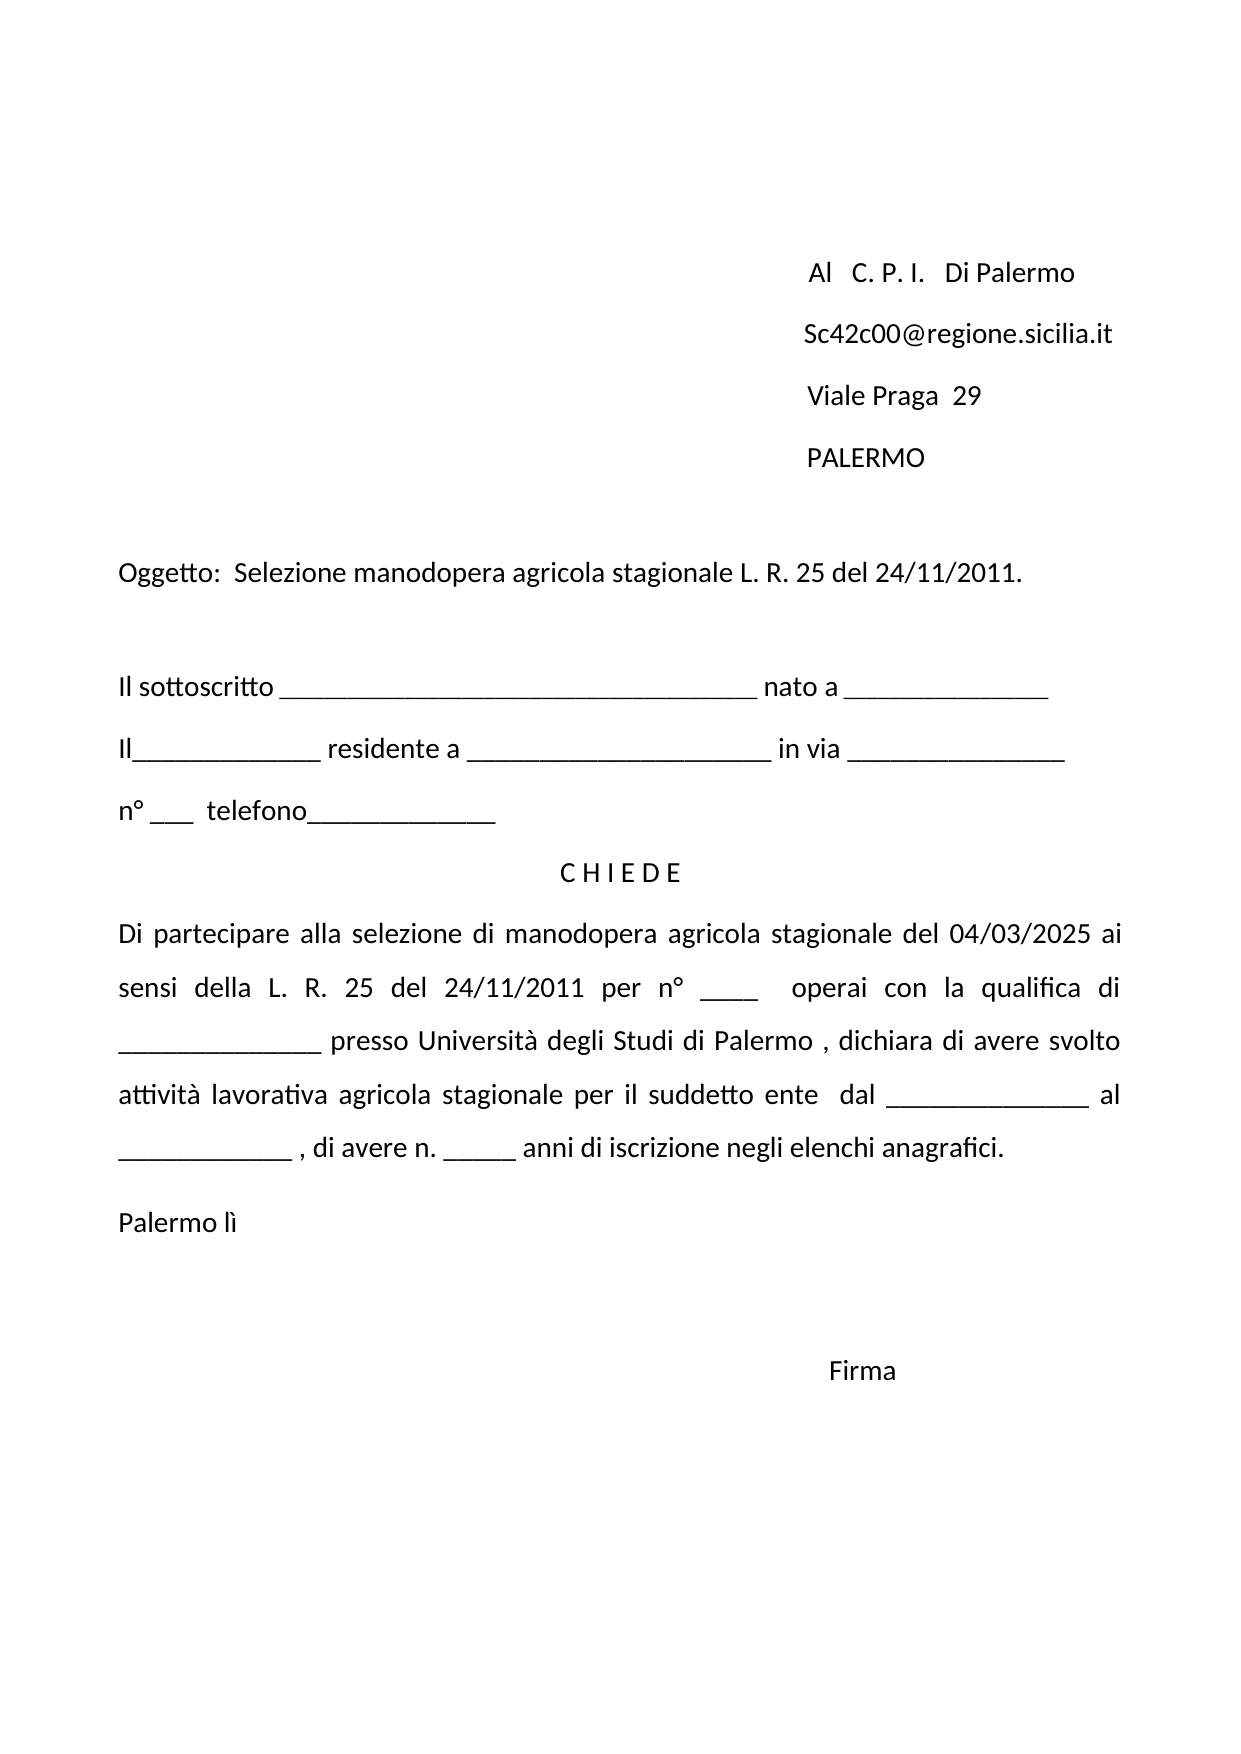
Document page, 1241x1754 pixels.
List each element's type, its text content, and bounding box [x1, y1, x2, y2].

text Palermo lì [118, 1204, 1122, 1239]
text Di partecipare alla selezione di manodopera agricola stagionale del 04/03/2025 ai sensi della L. R. 25 del 24/11/2011 per n° ____ operai con la qualifica di ______________ presso Università degli Studi di Palermo , dichiara di avere svolto attività lavorativa agricola stagionale per il suddetto ente dal ______________ al ____________ , di avere n. _____ anni di iscrizione negli elenchi anagrafici. [118, 916, 1122, 1165]
text C H I E D E [118, 854, 1122, 889]
text PALERMO [118, 439, 1122, 474]
text Firma [118, 1352, 1122, 1388]
text Al C. P. I. Di Palermo [118, 254, 1122, 289]
text n° ___ telefono_____________ [118, 792, 1122, 828]
text Sc42c00@regione.sicilia.it [118, 315, 1122, 351]
text Viale Praga 29 [118, 377, 1122, 413]
text Il sottoscritto __________________________________________ nato a __________________ [118, 668, 1122, 704]
text Il_____________ residente a _____________________ in via _______________ [118, 730, 1122, 766]
text Oggetto: Selezione manodopera agricola stagionale L. R. 25 del 24/11/2011. [118, 554, 1122, 589]
